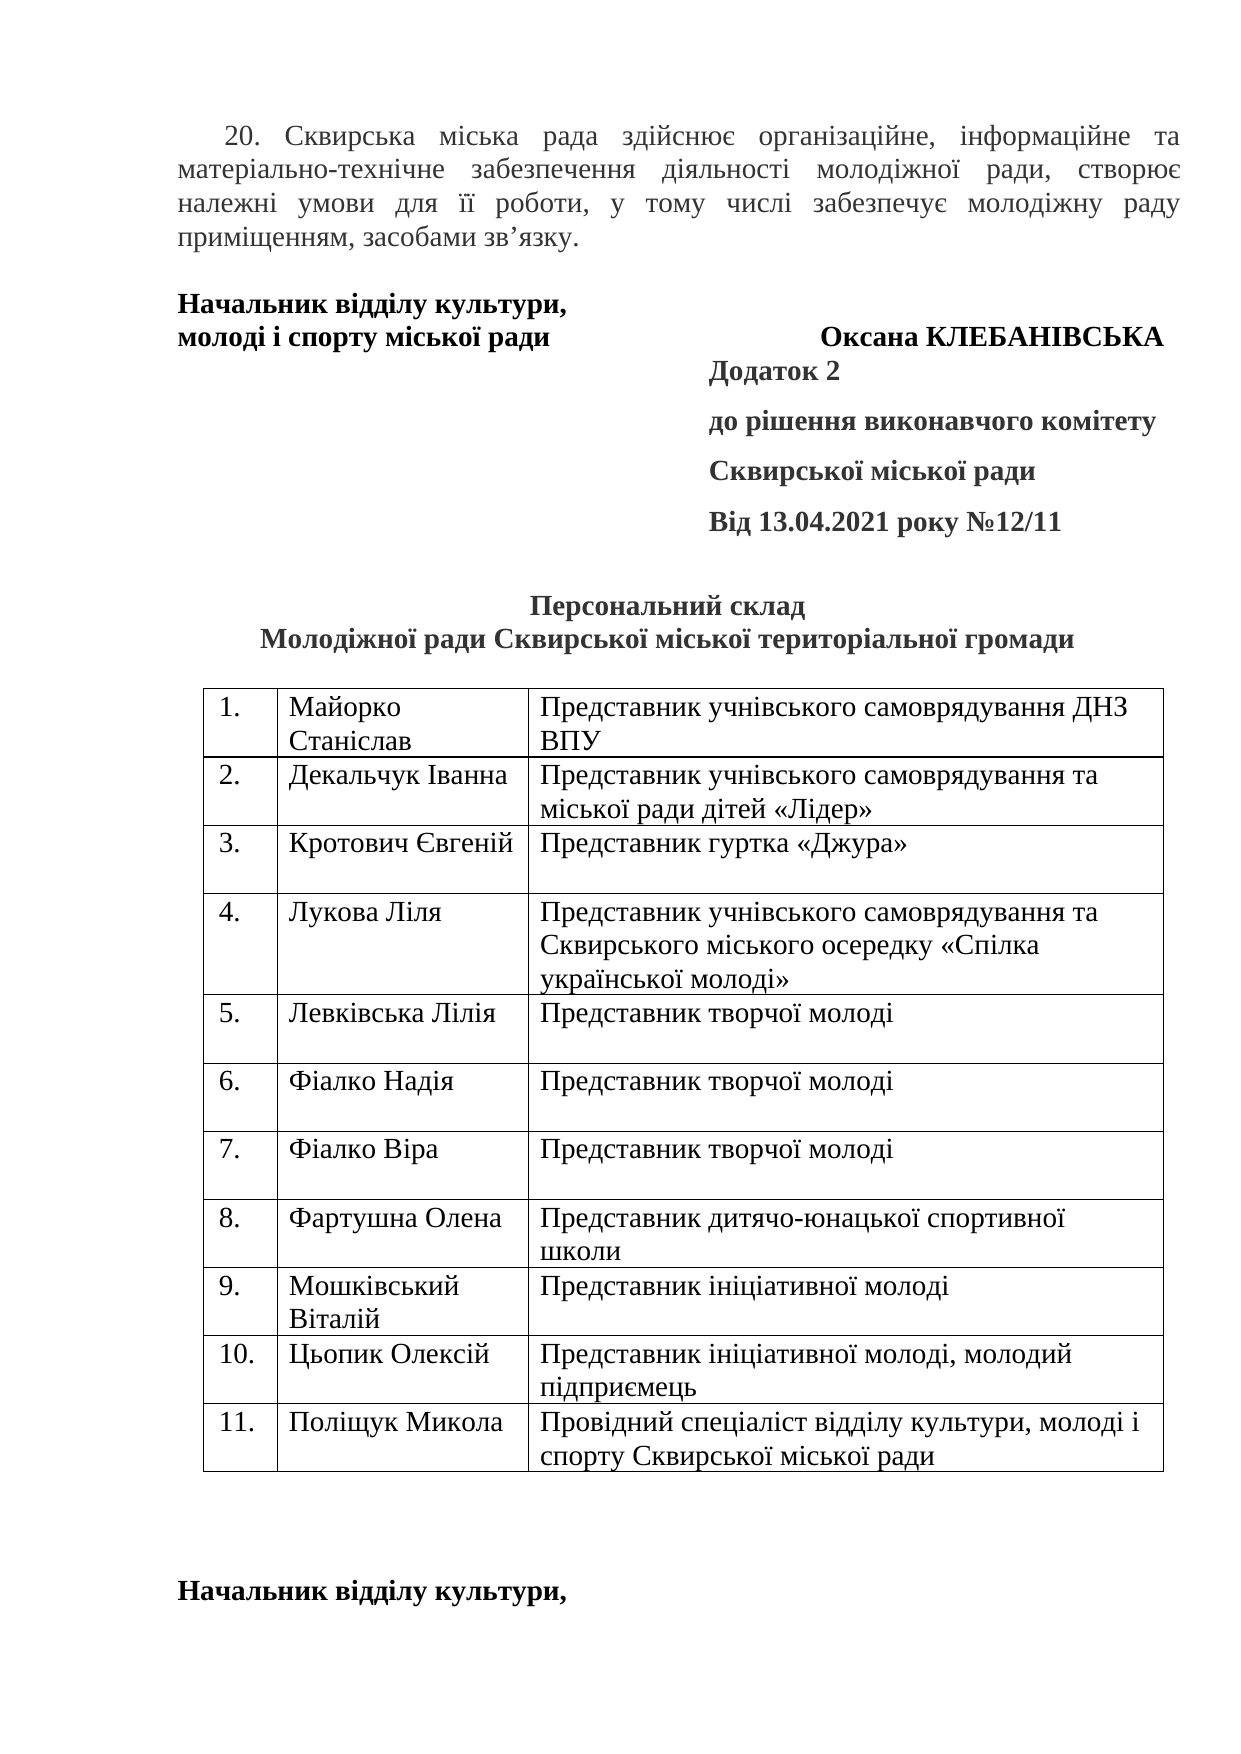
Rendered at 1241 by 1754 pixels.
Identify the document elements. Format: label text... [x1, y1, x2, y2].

table_cell Фартушна Олена [278, 1200, 528, 1267]
table_cell Представник учнівського самоврядування та Сквирського міського осередку «Спілка української молоді» [529, 894, 1163, 994]
table_cell Провідний спеціаліст відділу культури, молоді і спорту Сквирської міської ради [529, 1404, 1163, 1471]
table_cell [204, 1268, 277, 1335]
table_cell [204, 894, 277, 994]
text Від 13.04.2021 року №12/11 [177, 504, 1157, 537]
table_cell Цьопик Олексій [278, 1336, 528, 1403]
table_cell [204, 995, 277, 1062]
table_cell Мошківський Віталій [278, 1268, 528, 1335]
table_cell Лукова Ліля [278, 894, 528, 994]
text Сквирської міської ради [177, 453, 1157, 487]
table_cell Представник творчої молоді [529, 1064, 1163, 1131]
table_header [204, 689, 277, 756]
table_cell [204, 1336, 277, 1403]
table_cell [204, 1132, 277, 1199]
table_cell Фіалко Надія [278, 1064, 528, 1131]
table_cell Представник ініціативної молоді [529, 1268, 1163, 1335]
table_cell [204, 1200, 277, 1267]
table_cell Фіалко Віра [278, 1132, 528, 1199]
table_cell [204, 826, 277, 893]
table_cell Поліщук Микола [278, 1404, 528, 1471]
text Начальник відділу культури, [177, 286, 1181, 319]
text Персональний склад [177, 588, 1158, 621]
table_cell Представник гуртка «Джура» [529, 826, 1163, 893]
text до рішення виконавчого комітету [177, 403, 1157, 437]
table_cell [204, 758, 277, 824]
table_cell Левківська Лілія [278, 995, 528, 1062]
text Начальник відділу культури, [177, 1573, 1181, 1606]
table_header Представник учнівського самоврядування ДНЗ ВПУ [529, 689, 1163, 756]
table_cell Декальчук Іванна [278, 758, 528, 824]
table_cell Представник ініціативної молоді, молодий підприємець [529, 1336, 1163, 1403]
text 20. Сквирська міська рада здійснює організаційне, інформаційне та матеріально-технічне забезпечення діяльності молодіжної ради, створює належні умови для її роботи, у тому числі забезпечує молодіжну раду приміщенням, засобами зв’язку. [177, 118, 1181, 252]
table_cell Представник учнівського самоврядування та міської ради дітей «Лідер» [529, 758, 1163, 824]
table_header Майорко Станіслав [278, 689, 528, 756]
text Молодіжної ради Сквирської міської територіальної громади [177, 621, 1158, 655]
table_cell Представник творчої молоді [529, 1132, 1163, 1199]
text Додаток 2 [177, 353, 1157, 386]
table_cell [204, 1404, 277, 1471]
text молоді і спорту міської ради Оксана КЛЕБАНІВСЬКА [177, 319, 1181, 353]
table_cell Представник творчої молоді [529, 995, 1163, 1062]
table_cell Кротович Євгеній [278, 826, 528, 893]
table_cell Представник дитячо-юнацької спортивної школи [529, 1200, 1163, 1267]
table_cell [204, 1064, 277, 1131]
